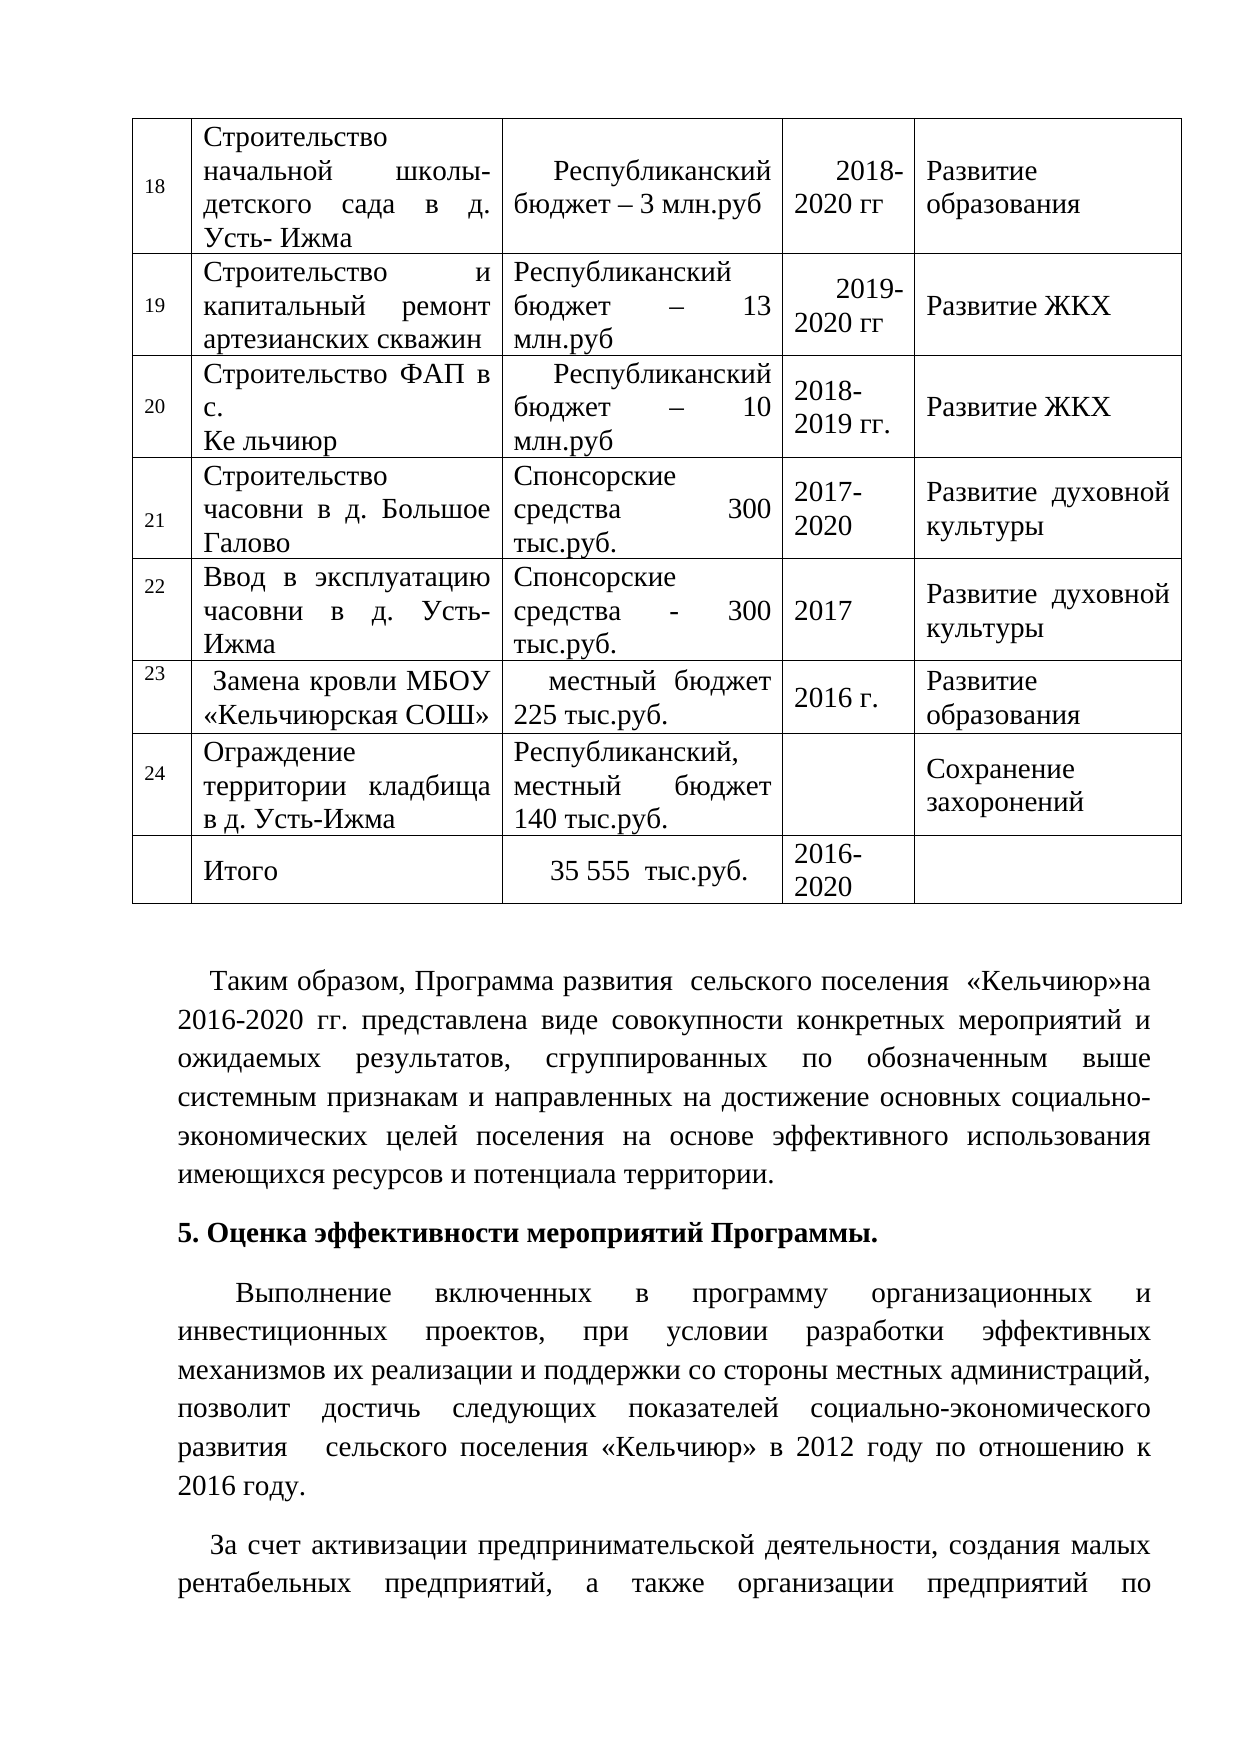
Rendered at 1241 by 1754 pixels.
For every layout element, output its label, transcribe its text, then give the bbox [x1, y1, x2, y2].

table_cell 18 [133, 119, 191, 253]
table_cell [783, 734, 914, 835]
table_cell 2016 г. [783, 661, 914, 733]
table_cell 21 [133, 458, 191, 558]
text Таким образом, Программа развития сельского поселения «Кельчиюр»на 2016-2020 гг. представлена виде совокупности конкретных мероприятий и ожидаемых результатов, сгруппированных по обозначенным выше системным признакам и направленных на достижение основных социально-экономических целей поселения на основе эффективного использования имеющихся ресурсов и потенциала территории. [177, 963, 1152, 1190]
table_cell 23 [133, 661, 191, 733]
table_cell Строительство и капитальный ремонт артезианских скважин [192, 254, 502, 355]
table_cell 2016-2020 [783, 836, 914, 903]
table_cell Спонсорские средства - 300 тыс.руб. [503, 559, 782, 660]
table_cell Развитие ЖКХ [915, 356, 1181, 457]
text Выполнение включенных в программу организационных и инвестиционных проектов, при условии разработки эффективных механизмов их реализации и поддержки со стороны местных администраций, позволит достичь следующих показателей социально-экономического развития сельского поселения «Кельчиюр» в 2012 году по отношению к 2016 году. [177, 1275, 1152, 1501]
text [177, 1527, 1152, 1599]
table_cell Республиканский бюджет – 10 млн.руб [503, 356, 782, 457]
table_cell 24 [133, 734, 191, 835]
table_cell Строительство ФАП в с. Ке льчиюр [192, 356, 502, 457]
table_cell Развитие образования [915, 661, 1181, 733]
text 5. Оценка эффективности мероприятий Программы. [177, 1216, 1152, 1249]
table_cell [915, 836, 1181, 903]
table_cell 19 [133, 254, 191, 355]
table_cell 35 555 тыс.руб. [503, 836, 782, 903]
table_cell Ограждение территории кладбища в д. Усть-Ижма [192, 734, 502, 835]
table_cell Развитие образования [915, 119, 1181, 253]
table_cell 2018-2020 гг [783, 119, 914, 253]
table_cell Спонсорские средства 300 тыс.руб. [503, 458, 782, 558]
table_cell Строительство начальной школы-детского сада в д. Усть- Ижма [192, 119, 502, 253]
table_cell Развитие ЖКХ [915, 254, 1181, 355]
table_cell [133, 836, 191, 903]
table_cell Сохранение захоронений [915, 734, 1181, 835]
table_cell 2018-2019 гг. [783, 356, 914, 457]
table_cell Республиканский, местный бюджет 140 тыс.руб. [503, 734, 782, 835]
table_cell местный бюджет 225 тыс.руб. [503, 661, 782, 733]
table_cell 22 [133, 559, 191, 660]
table_cell Ввод в эксплуатацию часовни в д. Усть-Ижма [192, 559, 502, 660]
table_cell Итого [192, 836, 502, 903]
table_cell Республиканский бюджет – 13 млн.руб [503, 254, 782, 355]
table_cell 2017 [783, 559, 914, 660]
table_cell Замена кровли МБОУ «Кельчиюрская СОШ» [192, 661, 502, 733]
table_cell Развитие духовной культуры [915, 458, 1181, 558]
table_cell Республиканский бюджет – 3 млн.руб [503, 119, 782, 253]
table_cell Развитие духовной культуры [915, 559, 1181, 660]
table_cell 2019-2020 гг [783, 254, 914, 355]
table_cell 20 [133, 356, 191, 457]
table_cell 2017-2020 [783, 458, 914, 558]
table_cell Строительство часовни в д. Большое Галово [192, 458, 502, 558]
